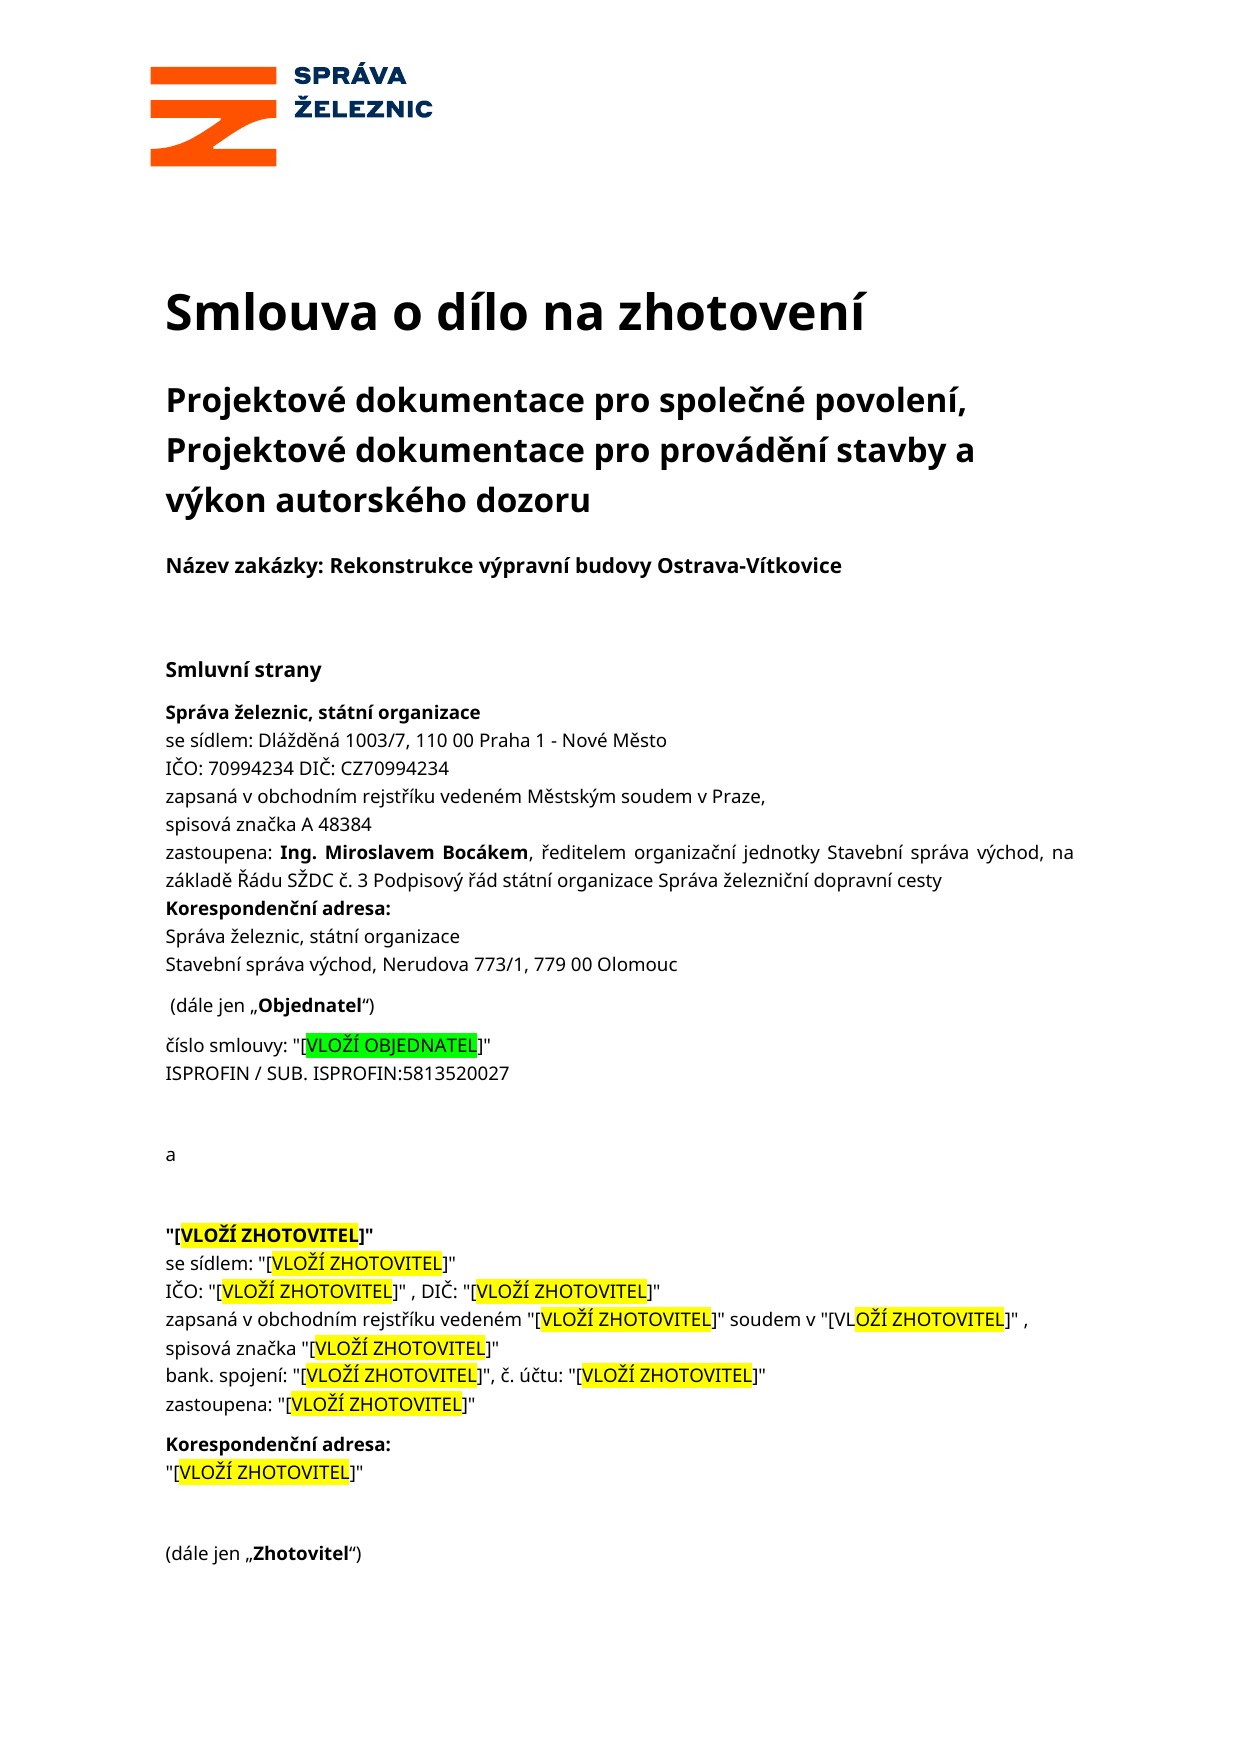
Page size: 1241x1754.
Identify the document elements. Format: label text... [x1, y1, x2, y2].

text zapsaná v obchodním rejstříku vedeném "[VLOŽÍ ZHOTOVITEL]" soudem v "[VLOŽÍ ZHOTOVITEL]" , [165, 1307, 541, 1332]
text zastoupena: Ing. Miroslavem Bocákem, ředitelem organizační jednotky Stavební správa východ, na základě Řádu SŽDC č. 3 Podpisový řád státní organizace Správa železniční dopravní cesty [165, 839, 1075, 893]
text Korespondenční adresa: [165, 1431, 1075, 1457]
text zastoupena: "[VLOŽÍ ZHOTOVITEL]" [462, 1391, 1075, 1416]
text zapsaná v obchodním rejstříku vedeném Městským soudem v Praze, [165, 783, 1075, 809]
text Název zakázky: [165, 551, 1075, 580]
text Smluvní strany [165, 656, 1075, 684]
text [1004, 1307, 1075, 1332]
text spisová značka "[VLOŽÍ ZHOTOVITEL]" [485, 1335, 1075, 1360]
text (dále jen „Objednatel“) [165, 992, 1075, 1018]
text bank. spojení: "[VLOŽÍ ZHOTOVITEL]", č. účtu: "[VLOŽÍ ZHOTOVITEL]" [752, 1363, 1075, 1388]
text IČO: "[VLOŽÍ ZHOTOVITEL]" , DIČ: "[VLOŽÍ ZHOTOVITEL]" [647, 1279, 1075, 1304]
text se sídlem: Dlážděná 1003/7, 110 00 Praha 1 - Nové Město [165, 727, 1075, 753]
text číslo smlouvy: "[VLOŽÍ OBJEDNATEL]" [165, 1033, 306, 1058]
text "[VLOŽÍ ZHOTOVITEL]" [358, 1223, 1075, 1248]
text se sídlem: "[VLOŽÍ ZHOTOVITEL]" [165, 1251, 272, 1276]
text spisová značka "[VLOŽÍ ZHOTOVITEL]" [165, 1335, 315, 1360]
text spisová značka A 48384 [165, 811, 1075, 837]
text Korespondenční adresa: [165, 896, 1075, 921]
text Správa železnic, státní organizace [165, 699, 1075, 725]
text Smlouva o dílo na zhotovení [165, 277, 1075, 345]
text Správa železnic, státní organizace [165, 923, 1075, 949]
text "[VLOŽÍ ZHOTOVITEL]" [349, 1459, 1075, 1485]
text a [165, 1142, 1075, 1167]
text Projektové dokumentace pro společné povolení, Projektové dokumentace pro provádění stavby a výkon autorského dozoru [165, 377, 1075, 522]
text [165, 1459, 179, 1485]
text (dále jen „Zhotovitel“) [165, 1540, 1075, 1566]
text ISPROFIN / SUB. ISPROFIN:5813520027 [165, 1061, 1075, 1086]
text zastoupena: "[VLOŽÍ ZHOTOVITEL]" [165, 1391, 291, 1416]
text se sídlem: "[VLOŽÍ ZHOTOVITEL]" [442, 1251, 1075, 1276]
text Stavební správa východ, Nerudova 773/1, 779 00 Olomouc [165, 952, 1075, 977]
text IČO: 70994234 DIČ: CZ70994234 [165, 755, 1075, 781]
text číslo smlouvy: "[VLOŽÍ OBJEDNATEL]" [477, 1033, 1075, 1058]
